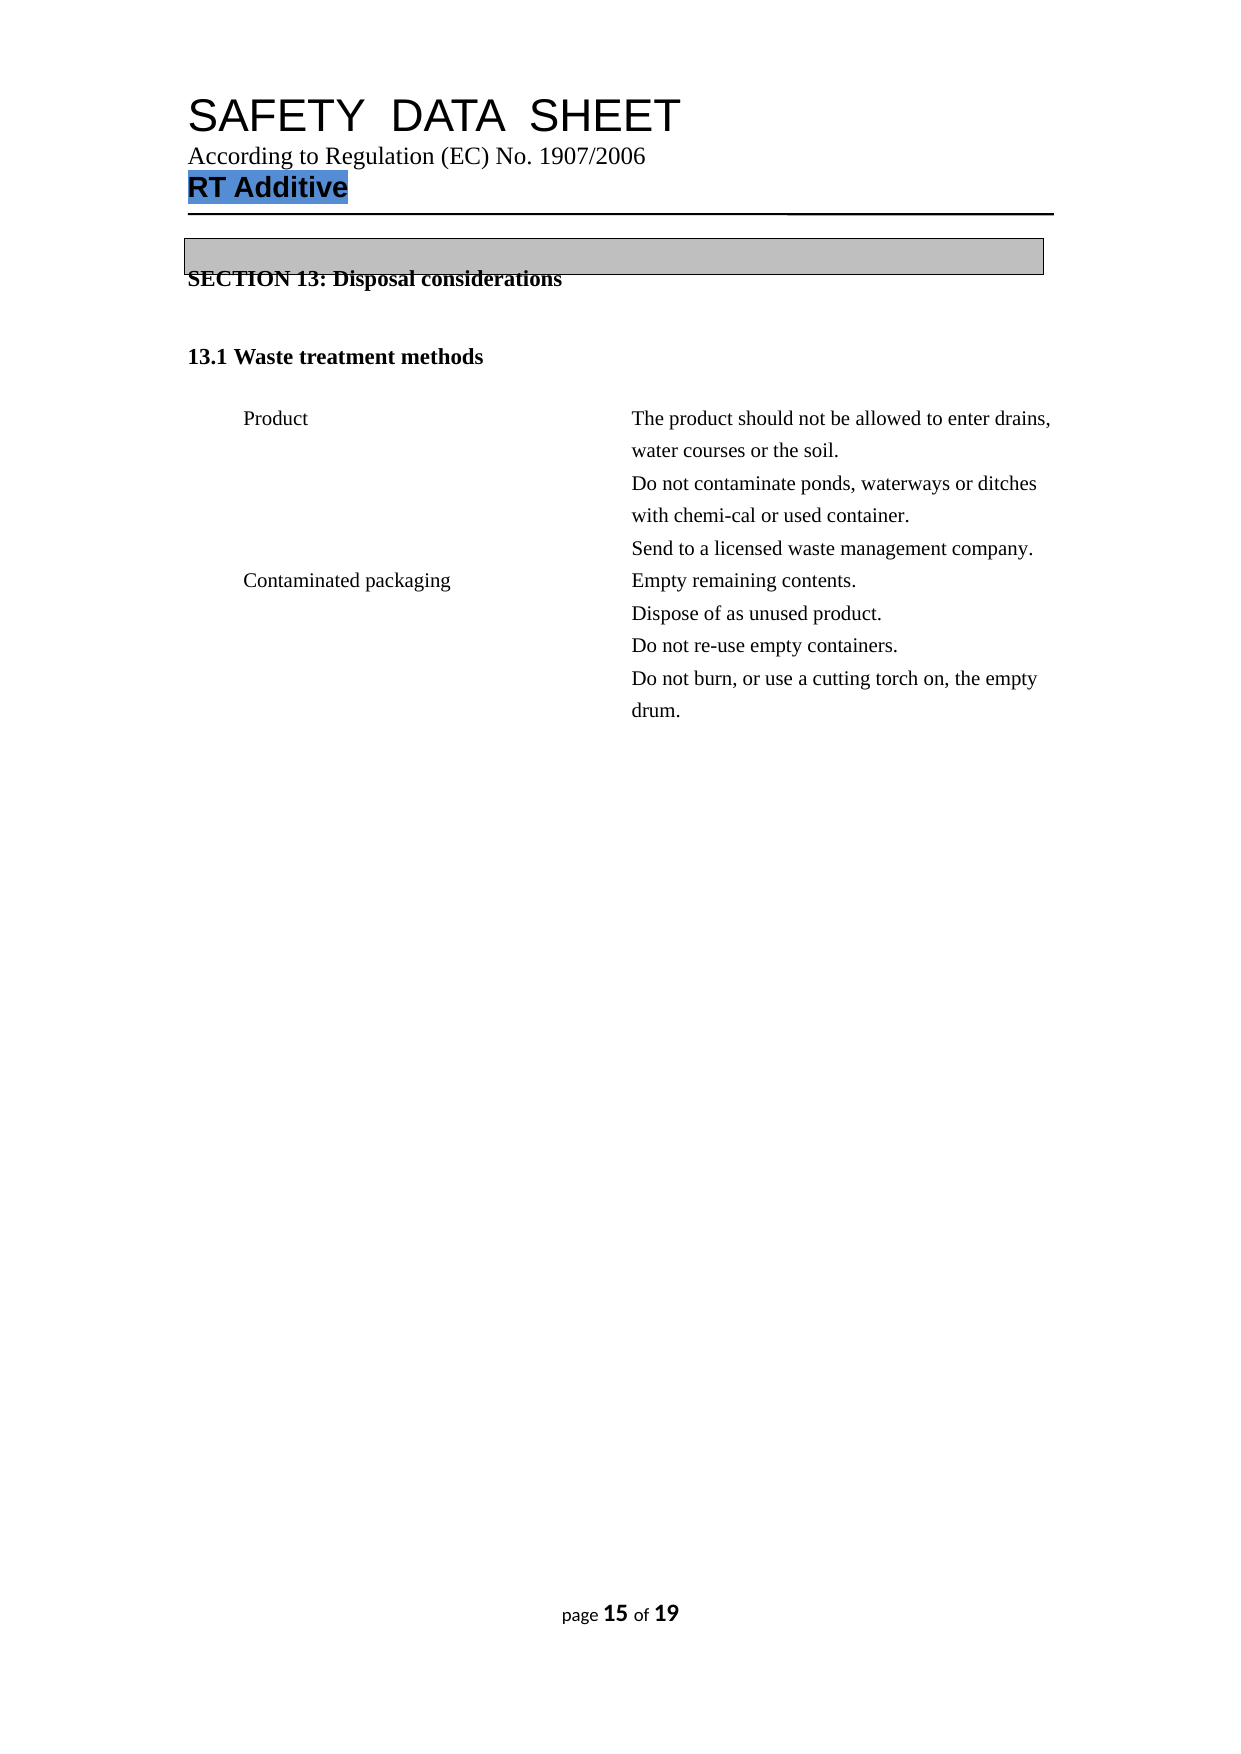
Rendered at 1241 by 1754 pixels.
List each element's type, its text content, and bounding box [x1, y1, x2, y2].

table_header The product should not be allowed to enter drains, water courses or the soil. Do not contaminate ponds, waterways or ditches with chemi-cal or used container. Send to a licensed waste management company. [620, 402, 1064, 564]
table_cell Contaminated packaging [232, 564, 620, 727]
text 13.1 Waste treatment methods [187, 340, 1053, 372]
text SECTION 13: Disposal considerations [187, 262, 1053, 294]
table_cell Empty remaining contents. Dispose of as unused product. Do not re-use empty containers. Do not burn, or use a cutting torch on, the empty drum. [620, 564, 1064, 727]
table_header Product [232, 402, 620, 564]
